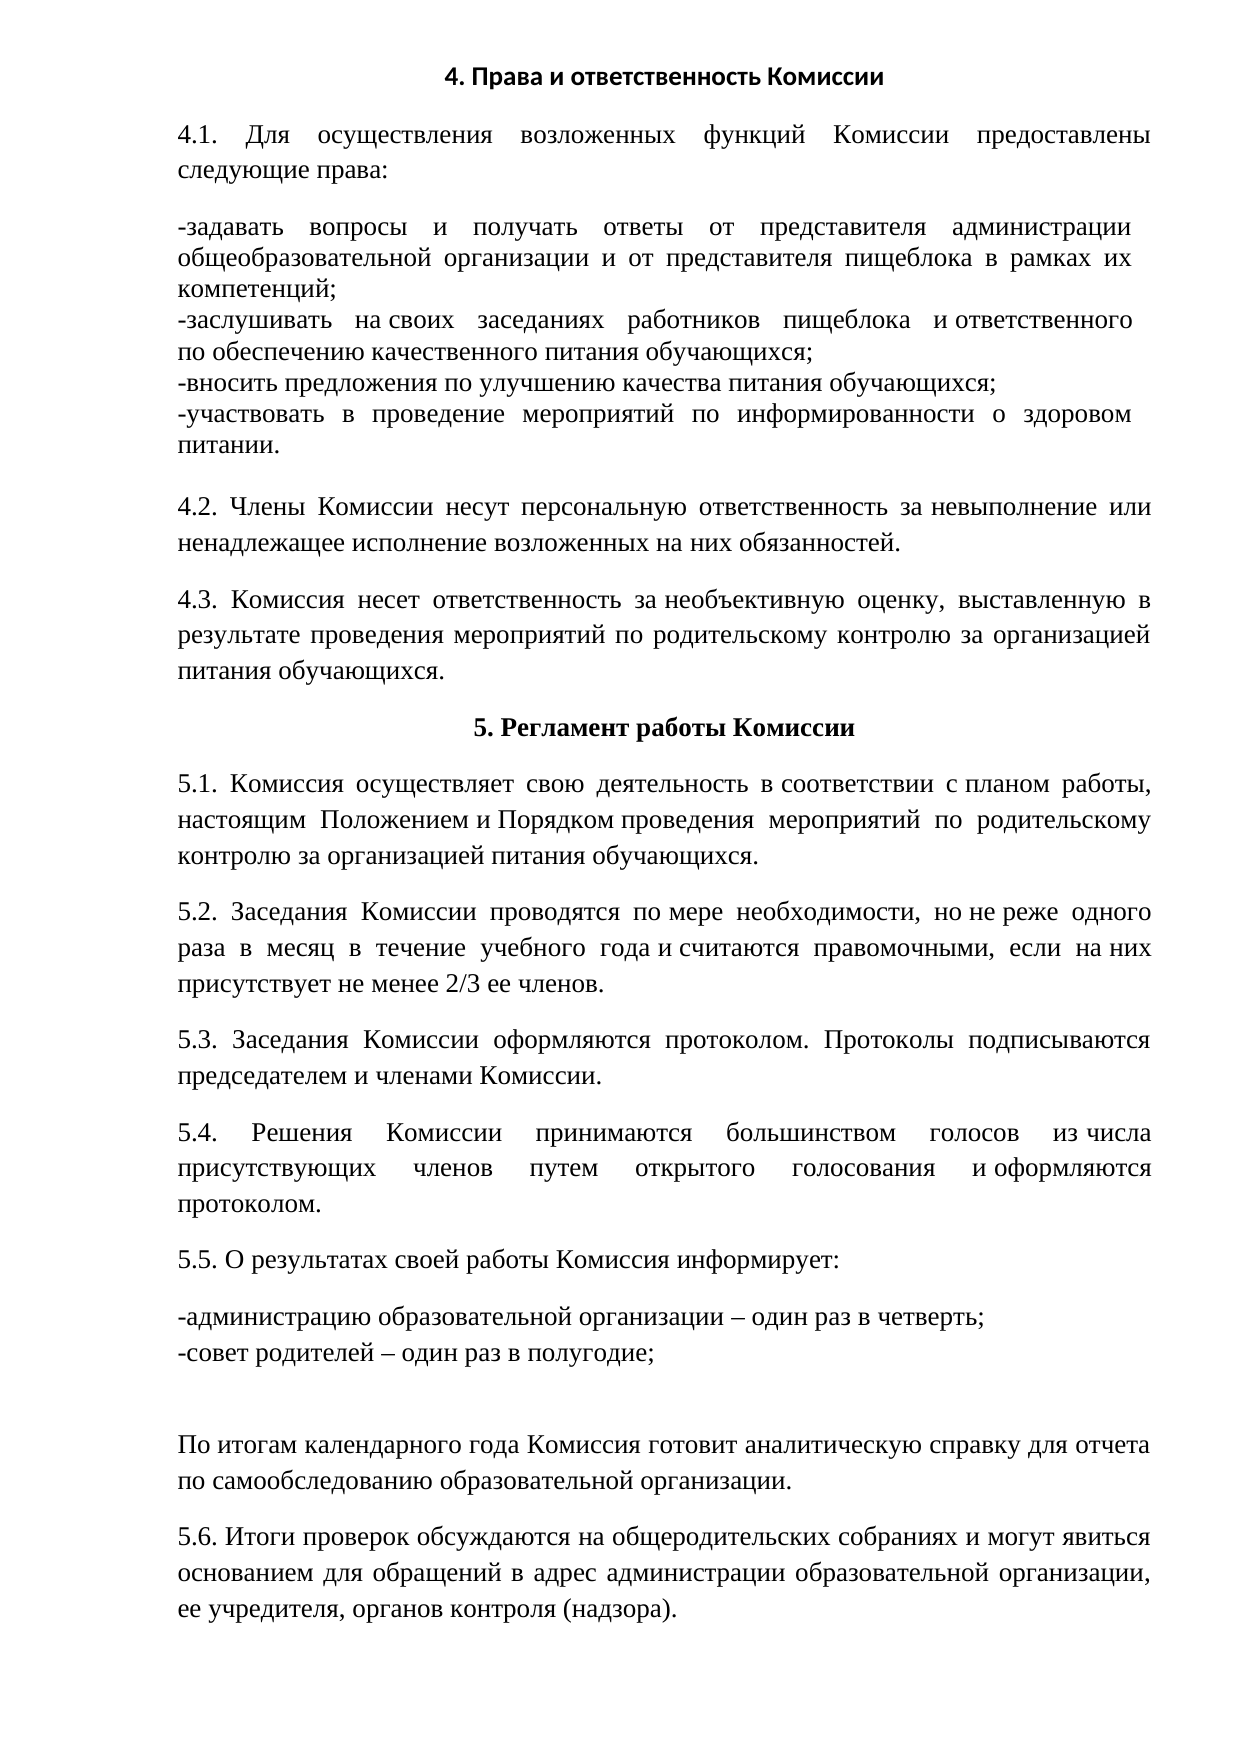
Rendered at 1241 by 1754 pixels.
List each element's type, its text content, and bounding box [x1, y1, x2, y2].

text -заслушивать на своих заседаниях работников пищеблока и ответственного по обеспечению качественного питания обучающихся; [177, 303, 1133, 366]
text -вносить предложения по улучшению качества питания обучающихся; [177, 366, 1133, 397]
text -задавать вопросы и получать ответы от представителя администрации общеобразовательной организации и от представителя пищеблока в рамках их компетенций; [177, 210, 1133, 303]
text 4.3. Комиссия несет ответственность за необъективную оценку, выставленную в результате проведения мероприятий по родительскому контролю за организацией питания обучающихся. [177, 583, 1152, 685]
text -администрацию образовательной организации – один раз в четверть; [177, 1300, 1133, 1331]
text -участвовать в проведение мероприятий по информированности о здоровом питании. [177, 397, 1133, 459]
text -совет родителей – один раз в полугодие; [177, 1336, 1133, 1367]
text 4. Права и ответственность Комиссии [177, 59, 1152, 92]
text 5.3. Заседания Комиссии оформляются протоколом. Протоколы подписываются председателем и членами Комиссии. [177, 1023, 1152, 1090]
text 4.2. Члены Комиссии несут персональную ответственность за невыполнение или ненадлежащее исполнение возложенных на них обязанностей. [177, 490, 1152, 557]
text 5.1. Комиссия осуществляет свою деятельность в соответствии с планом работы, настоящим Положением и Порядком проведения мероприятий по родительскому контролю за организацией питания обучающихся. [177, 767, 1152, 870]
text 5.5. О результатах своей работы Комиссия информирует: [177, 1244, 1152, 1275]
text 5.2. Заседания Комиссии проводятся по мере необходимости, но не реже одного раза в месяц в течение учебного года и считаются правомочными, если на них присутствует не менее 2/3 ее членов. [177, 895, 1152, 998]
text 5. Регламент работы Комиссии [177, 711, 1152, 742]
text 4.1. Для осуществления возложенных функций Комиссии предоставлены следующие права: [177, 118, 1152, 185]
text 5.6. Итоги проверок обсуждаются на общеродительских собраниях и могут явиться основанием для обращений в адрес администрации образовательной организации, ее учредителя, органов контроля (надзора). [177, 1521, 1152, 1623]
text 5.4. Решения Комиссии принимаются большинством голосов из числа присутствующих членов путем открытого голосования и оформляются протоколом. [177, 1116, 1152, 1218]
text По итогам календарного года Комиссия готовит аналитическую справку для отчета по самообследованию образовательной организации. [177, 1428, 1152, 1495]
